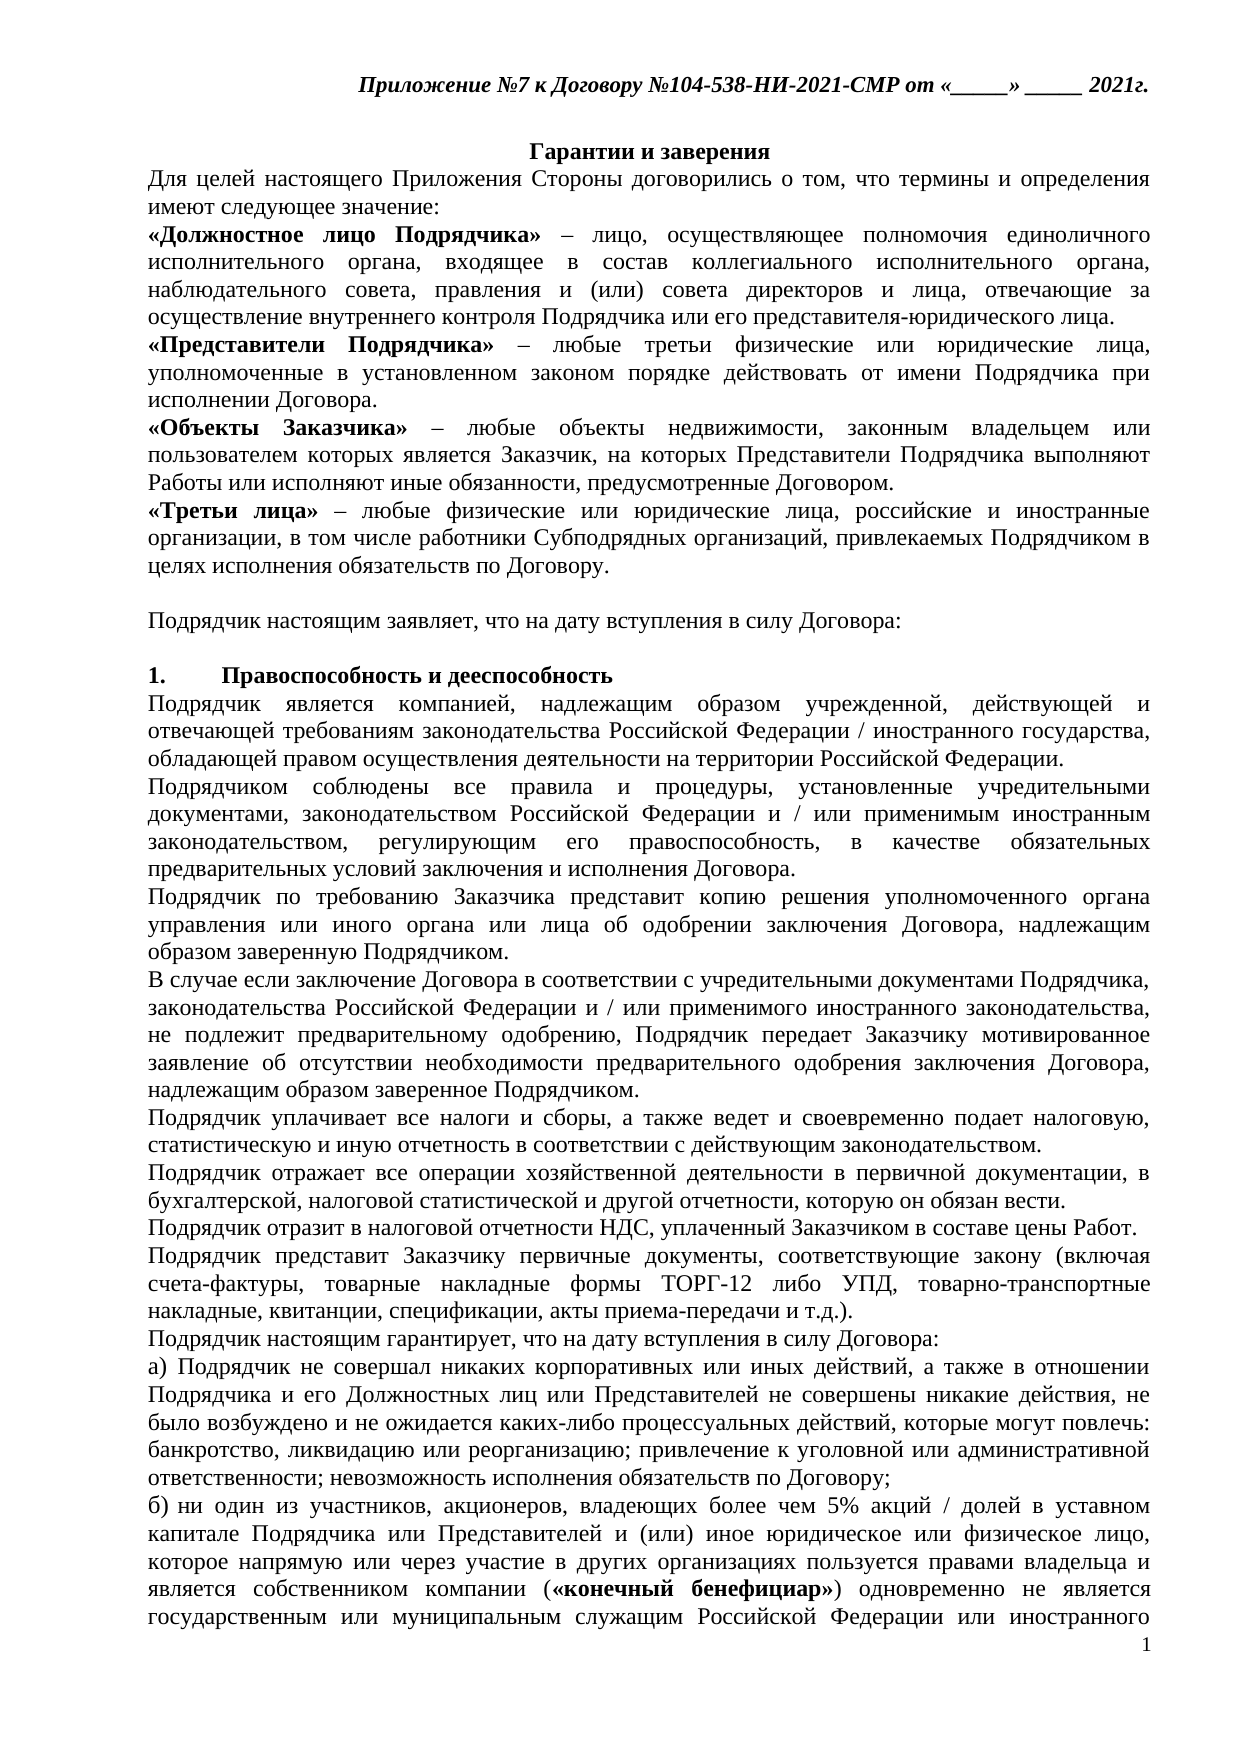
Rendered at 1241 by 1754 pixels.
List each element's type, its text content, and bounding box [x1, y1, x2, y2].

list Приложение №7 к Договору №104-538-НИ-2021-СМР от «_____» _____ 2021г. [148, 72, 1152, 98]
text Подрядчик уплачивает все налоги и сборы, а также ведет и своевременно подает налоговую, статистическую и иную отчетность в соответствии с действующим законодательством. [148, 1103, 1152, 1158]
text Подрядчик настоящим заявляет, что на дату вступления в силу Договора: [148, 606, 1152, 634]
text Подрядчик отразит в налоговой отчетности НДС, уплаченный Заказчиком в составе цены Работ. [148, 1213, 1152, 1241]
text Подрядчик представит Заказчику первичные документы, соответствующие закону (включая счета-фактуры, товарные накладные формы ТОРГ-12 либо УПД, товарно-транспортные накладные, квитанции, спецификации, акты приема-передачи и т.д.). [148, 1241, 1152, 1324]
text Подрядчик отражает все операции хозяйственной деятельности в первичной документации, в бухгалтерской, налоговой статистической и другой отчетности, которую он обязан вести. [148, 1158, 1152, 1213]
text Подрядчик по требованию Заказчика представит копию решения уполномоченного органа управления или иного органа или лица об одобрении заключения Договора, надлежащим образом заверенную Подрядчиком. [148, 882, 1152, 965]
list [148, 1491, 1152, 1630]
list Гарантии и заверения [148, 110, 1152, 164]
text Подрядчик настоящим гарантирует, что на дату вступления в силу Договора: [148, 1324, 1152, 1351]
text «Третьи лица» – любые физические или юридические лица, российские и иностранные организации, в том числе работники Субподрядных организаций, привлекаемых Подрядчиком в целях исполнения обязательств по Договору. [148, 496, 1152, 578]
text Для целей настоящего Приложения Стороны договорились о том, что термины и определения имеют следующее значение: [148, 164, 1152, 219]
text Подрядчик является компанией, надлежащим образом учрежденной, действующей и отвечающей требованиям законодательства Российской Федерации / иностранного государства, обладающей правом осуществления деятельности на территории Российской Федерации. [148, 689, 1152, 772]
text «Объекты Заказчика» – любые объекты недвижимости, законным владельцем или пользователем которых является Заказчик, на которых Представители Подрядчика выполняют Работы или исполняют иные обязанности, предусмотренные Договором. [148, 413, 1152, 496]
text «Представители Подрядчика» – любые третьи физические или юридические лица, уполномоченные в установленном законом порядке действовать от имени Подрядчика при исполнении Договора. [148, 330, 1152, 413]
list Подрядчик не совершал никаких корпоративных или иных действий, а также в отношении Подрядчика и его Должностных лиц или Представителей не совершены никакие действия, не было возбуждено и не ожидается каких-либо процессуальных действий, которые могут повлечь: банкротство, ликвидацию или реорганизацию; привлечение к уголовной или административной ответственности; невозможность исполнения обязательств по Договору; [148, 1351, 1152, 1491]
list Правоспособность и дееспособность [148, 661, 1152, 689]
text В случае если заключение Договора в соответствии с учредительными документами Подрядчика, законодательства Российской Федерации и / или применимого иностранного законодательства, не подлежит предварительному одобрению, Подрядчик передает Заказчику мотивированное заявление об отсутствии необходимости предварительного одобрения заключения Договора, надлежащим образом заверенное Подрядчиком. [148, 965, 1152, 1103]
text Подрядчиком соблюдены все правила и процедуры, установленные учредительными документами, законодательством Российской Федерации и / или применимым иностранным законодательством, регулирующим его правоспособность, в качестве обязательных предварительных условий заключения и исполнения Договора. [148, 772, 1152, 882]
text «Должностное лицо Подрядчика» – лицо, осуществляющее полномочия единоличного исполнительного органа, входящее в состав коллегиального исполнительного органа, наблюдательного совета, правления и (или) совета директоров и лица, отвечающие за осуществление внутреннего контроля Подрядчика или его представителя-юридического лица. [148, 219, 1152, 330]
